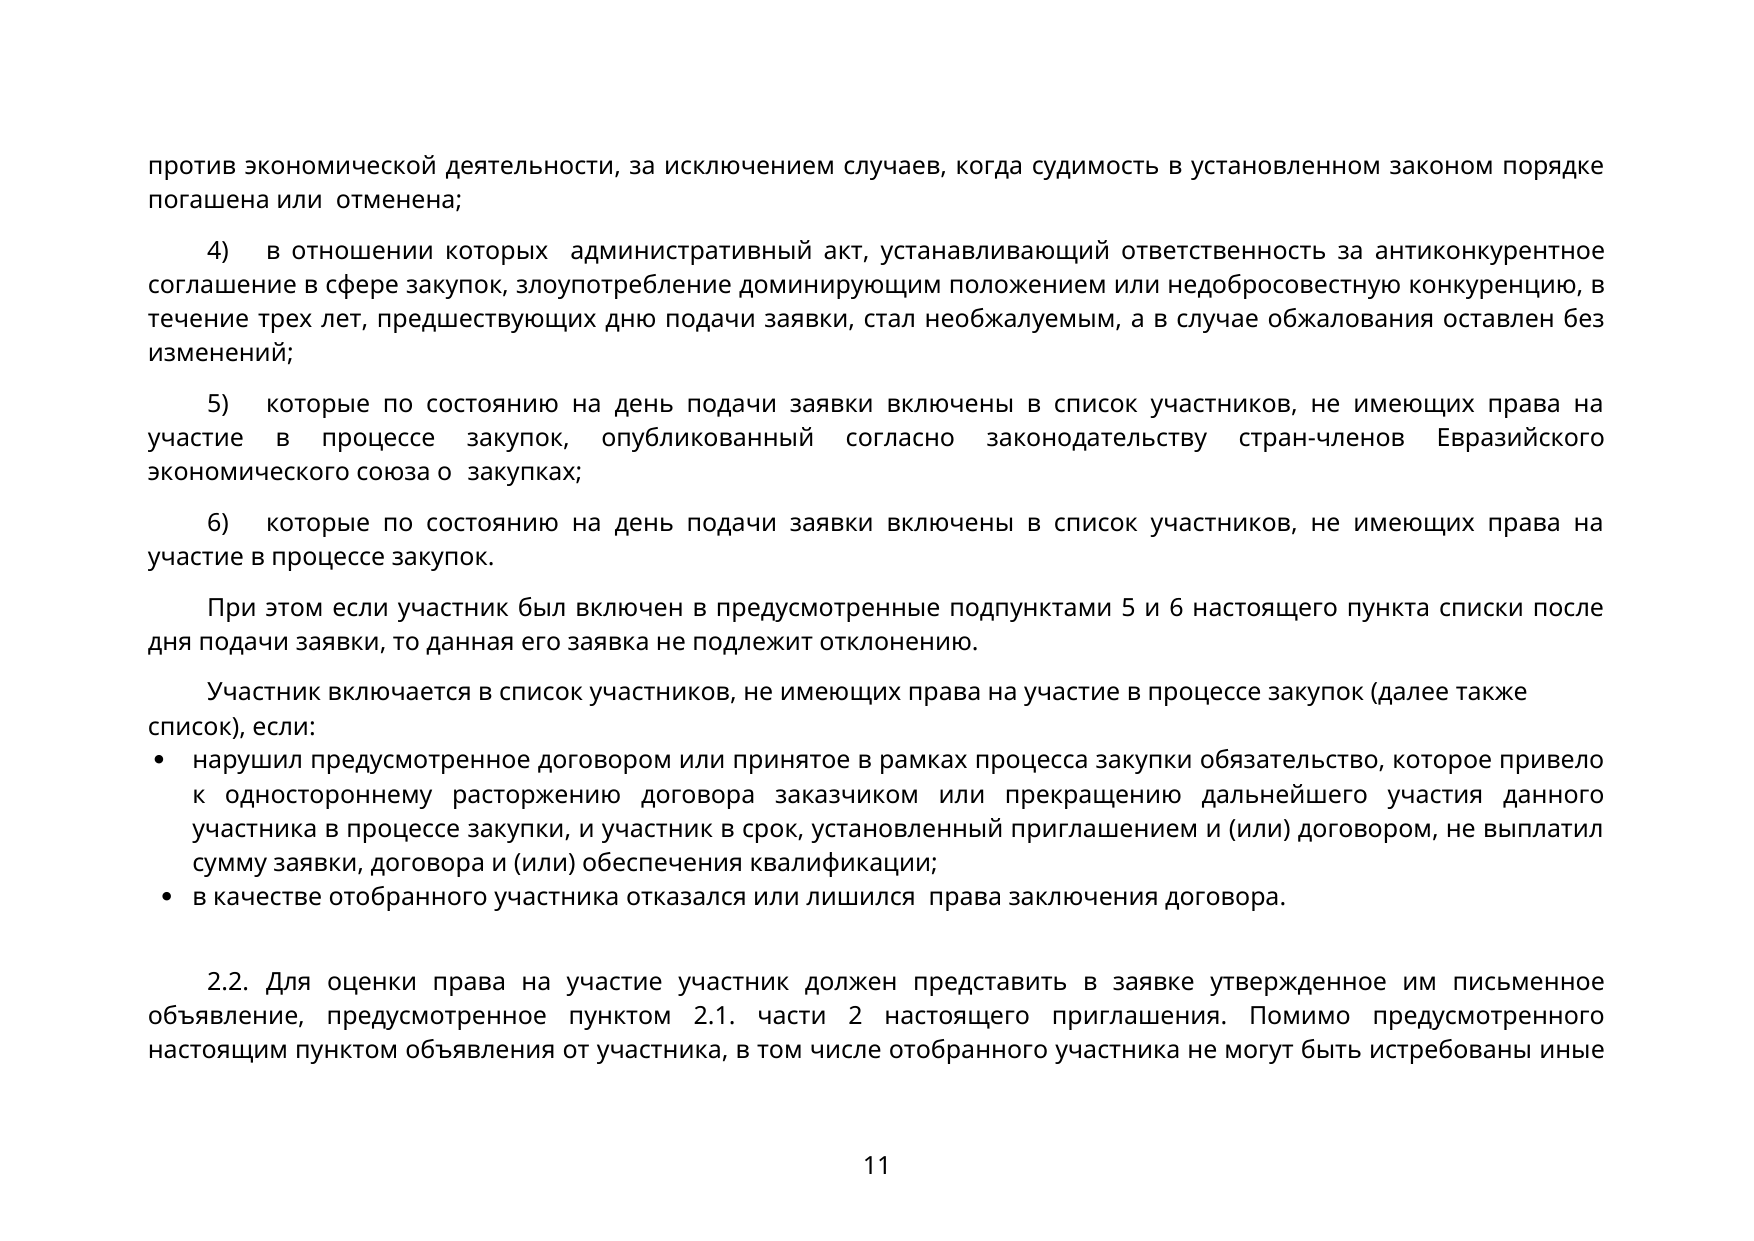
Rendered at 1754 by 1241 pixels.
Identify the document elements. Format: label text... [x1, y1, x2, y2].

text 5) которые по состоянию на день подачи заявки включены в список участников, не имеющих права на участие в процессе закупок, опубликованный согласно законодательству стран-членов Евразийского экономического союза о закупках; [148, 385, 1606, 488]
list нарушил предусмотренное договором или принятое в рамках процесса закупки обязательство, которое привело к одностороннему расторжению договора заказчиком или прекращению дальнейшего участия данного участника в процессе закупки, и участник в срок, установленный приглашением и (или) договором, не выплатил сумму заявки, договора и (или) обеспечения квалификации; [154, 742, 1606, 878]
text 4) в отношении которых административный акт, устанавливающий ответственность за антиконкурентное соглашение в сфере закупок, злоупотребление доминирующим положением или недобросовестную конкуренцию, в течение трех лет, предшествующих дню подачи заявки, стал необжалуемым, а в случае обжалования оставлен без изменений; [148, 232, 1606, 369]
text 6) которые по состоянию на день подачи заявки включены в список участников, не имеющих права на участие в процессе закупок. [148, 504, 1606, 573]
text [148, 963, 1606, 1065]
list в качестве отобранного участника отказался или лишился права заключения договора. [162, 878, 1606, 912]
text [148, 148, 1606, 216]
text Участник включается в список участников, не имеющих права на участие в процессе закупок (далее также список), если: [148, 674, 1606, 742]
text При этом если участник был включен в предусмотренные подпунктами 5 и 6 настоящего пункта списки после дня подачи заявки, то данная его заявка не подлежит отклонению. [148, 589, 1606, 657]
